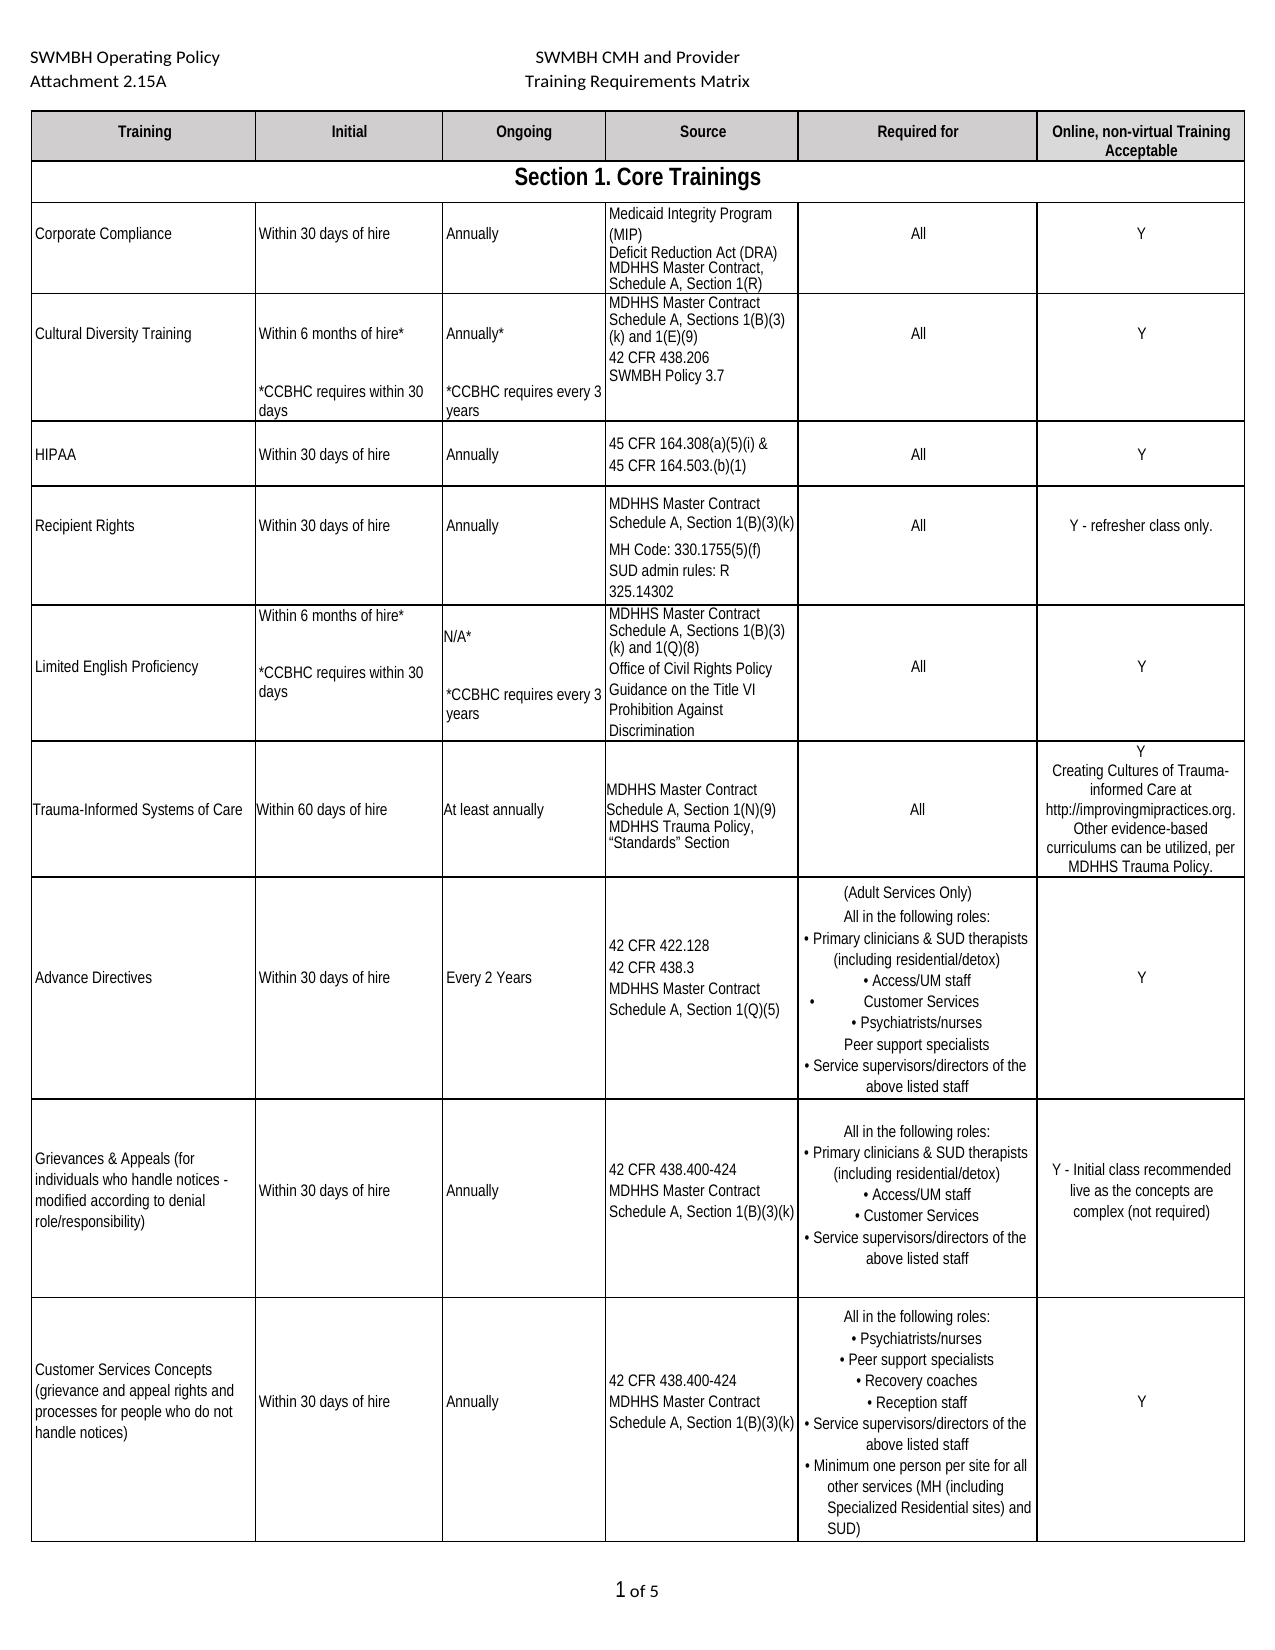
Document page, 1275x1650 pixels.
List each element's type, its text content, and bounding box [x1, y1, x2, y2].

table_cell MDHHS Master Contract Schedule A, Section 1(B)(3)(k) MH Code: 330.1755(5)(f) SUD admin rules: R 325.14302 [606, 487, 797, 604]
table_header Source [606, 112, 797, 160]
table_cell Cultural Diversity Training [32, 294, 255, 420]
table_cell Advance Directives [32, 878, 255, 1098]
table_cell Y Creating Cultures of Trauma-informed Care at http://improvingmipractices.org. Other evidence-based curriculums can be utilized, per MDHHS Trauma Policy. [1038, 742, 1244, 876]
table_cell 42 CFR 438.400-424 MDHHS Master Contract Schedule A, Section 1(B)(3)(k) [606, 1298, 797, 1541]
table_cell Y [1038, 422, 1244, 485]
table_cell Y [1038, 294, 1244, 420]
table_header Initial [256, 112, 442, 160]
table_cell (Adult Services Only) All in the following roles: Primary clinicians & SUD therapists (including residential/detox) Access/UM staff Customer Services Psychiatrists/nurses Peer support specialists Service supervisors/directors of the above listed staff [799, 878, 1036, 1098]
table_cell Y [1038, 606, 1244, 740]
table_cell Every 2 Years [443, 878, 605, 1098]
table_cell N/A* *CCBHC requires every 3 years [443, 606, 605, 740]
table_cell Trauma-Informed Systems of Care [32, 742, 255, 876]
table_header Online, non-virtual Training Acceptable [1038, 112, 1244, 160]
table_cell All in the following roles: Primary clinicians & SUD therapists (including residential/detox) Access/UM staff Customer Services Service supervisors/directors of the above listed staff [799, 1100, 1036, 1297]
table_cell Within 60 days of hire [256, 742, 442, 876]
table_cell Customer Services Concepts (grievance and appeal rights and processes for people who do not handle notices) [32, 1298, 255, 1541]
table_cell Medicaid Integrity Program (MIP) Deficit Reduction Act (DRA) MDHHS Master Contract, Schedule A, Section 1(R) [606, 203, 797, 293]
table_header Ongoing [443, 112, 605, 160]
table_cell Y [1038, 878, 1244, 1098]
table_cell All in the following roles: Psychiatrists/nurses Peer support specialists Recovery coaches Reception staff Service supervisors/directors of the above listed staff Minimum one person per site for all other services (MH (including Specialized Residential sites) and SUD) [799, 1298, 1036, 1541]
table_cell Annually [443, 203, 605, 293]
table_cell HIPAA [32, 422, 255, 485]
table_cell Annually [443, 487, 605, 604]
table_cell Annually [443, 422, 605, 485]
table_cell Within 30 days of hire [256, 487, 442, 604]
table_cell Within 6 months of hire* *CCBHC requires within 30 days [256, 294, 442, 420]
table_cell Annually [443, 1100, 605, 1297]
table_header Required for [799, 112, 1036, 160]
table_cell MDHHS Master Contract Schedule A, Sections 1(B)(3)(k) and 1(Q)(8) Office of Civil Rights Policy Guidance on the Title VI Prohibition Against Discrimination [606, 606, 797, 740]
table_cell Within 30 days of hire [256, 422, 442, 485]
table_cell All [799, 294, 1036, 420]
table_cell Annually* *CCBHC requires every 3 years [443, 294, 605, 420]
table_cell At least annually [443, 742, 605, 876]
table_cell Corporate Compliance [32, 203, 255, 293]
table_cell Within 30 days of hire [256, 1298, 442, 1541]
table_cell All [799, 203, 1036, 293]
table_cell MDHHS Master Contract Schedule A, Section 1(N)(9) MDHHS Trauma Policy, “Standards” Section [606, 742, 797, 876]
table_cell 45 CFR 164.308(a)(5)(i) & 45 CFR 164.503.(b)(1) [606, 422, 797, 485]
table_cell Recipient Rights [32, 487, 255, 604]
table_cell MDHHS Master Contract Schedule A, Sections 1(B)(3)(k) and 1(E)(9) 42 CFR 438.206 SWMBH Policy 3.7 [606, 294, 797, 420]
table_cell 42 CFR 438.400-424 MDHHS Master Contract Schedule A, Section 1(B)(3)(k) [606, 1100, 797, 1297]
table_cell All [799, 606, 1036, 740]
table_cell All [799, 742, 1036, 876]
table_header Training [32, 112, 255, 160]
table_cell Within 30 days of hire [256, 1100, 442, 1297]
table_cell Annually [443, 1298, 605, 1541]
table_cell Within 30 days of hire [256, 203, 442, 293]
table_cell Y [1038, 1298, 1244, 1541]
table_cell Y - Initial class recommended live as the concepts are complex (not required) [1038, 1100, 1244, 1297]
table_cell Y [1038, 203, 1244, 293]
table_cell Section 1. Core Trainings [32, 162, 1244, 202]
table_cell Y - refresher class only. [1038, 487, 1244, 604]
table_cell Limited English Proficiency [32, 606, 255, 740]
table_cell 42 CFR 422.128 42 CFR 438.3 MDHHS Master Contract Schedule A, Section 1(Q)(5) [606, 878, 797, 1098]
table_cell Grievances & Appeals (for individuals who handle notices - modified according to denial role/responsibility) [32, 1100, 255, 1297]
table_cell All [799, 422, 1036, 485]
table_cell Within 30 days of hire [256, 878, 442, 1098]
table_cell Within 6 months of hire* *CCBHC requires within 30 days [256, 606, 442, 740]
table_cell All [799, 487, 1036, 604]
